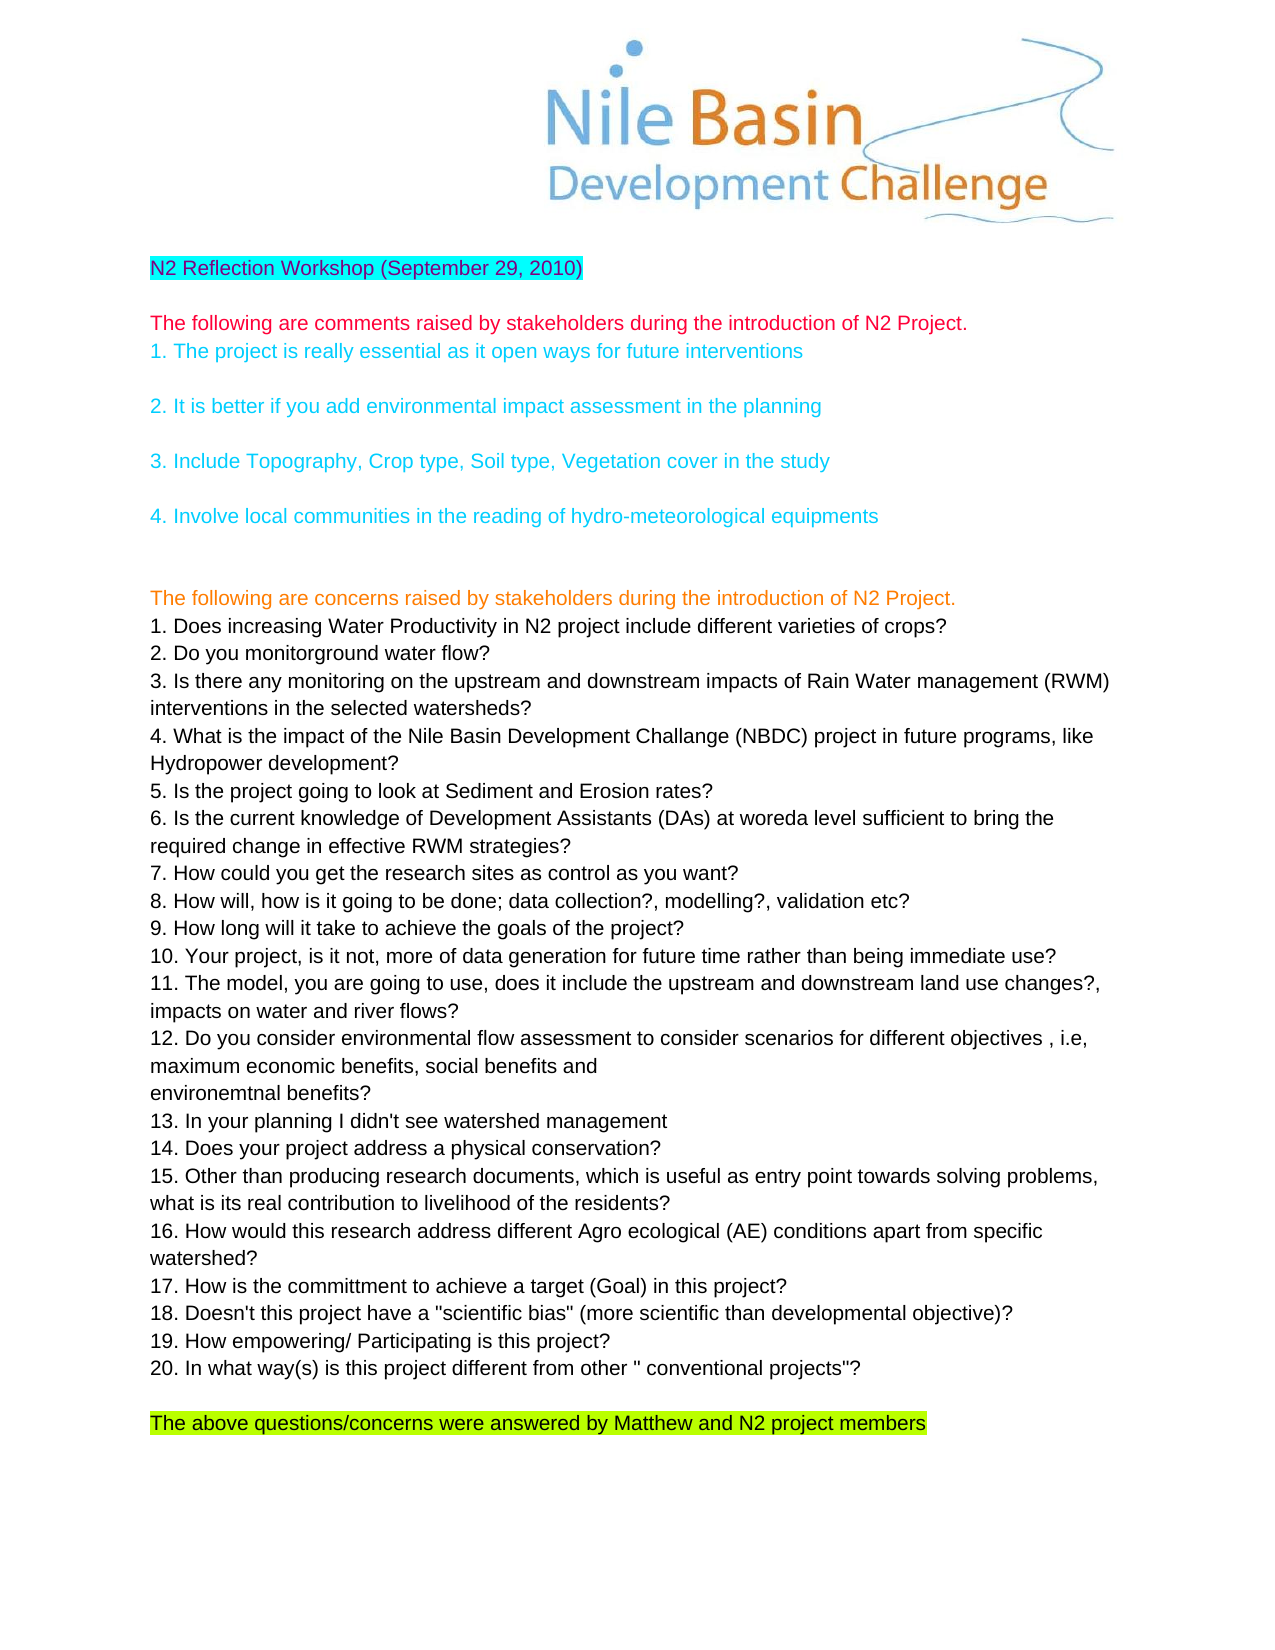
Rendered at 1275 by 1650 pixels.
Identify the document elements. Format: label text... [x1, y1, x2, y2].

text N2 Reflection Workshop (September 29, 2010) The following are comments raised by stakeholders during the introduction of N2 Project. 1. The project is really essential as it open ways for future interventions 2. It is better if you add environmental impact assessment in the planning 3. Include Topography, Crop type, Soil type, Vegetation cover in the study 4. Involve local communities in the reading of hydro-meteorological equipments The following are concerns raised by stakeholders during the introduction of N2 Project. 1. Does increasing Water Productivity in N2 project include different varieties of crops? 2. Do you monitorground water flow? 3. Is there any monitoring on the upstream and downstream impacts of Rain Water management (RWM) interventions in the selected watersheds? 4. What is the impact of the Nile Basin Development Challange (NBDC) project in future programs, like Hydropower development? 5. Is the project going to look at Sediment and Erosion rates? 6. Is the current knowledge of Development Assistants (DAs) at woreda level sufficient to bring the required change in effective RWM strategies? 7. How could you get the research sites as control as you want? 8. How will, how is it going to be done; data collection?, modelling?, validation etc? 9. How long will it take to achieve the goals of the project? 10. Your project, is it not, more of data generation for future time rather than being immediate use? 11. The model, you are going to use, does it include the upstream and downstream land use changes?, impacts on water and river flows? 12. Do you consider environmental flow assessment to consider scenarios for different objectives , i.e, maximum economic benefits, social benefits and environemtnal benefits? 13. In your planning I didn't see watershed management 14. Does your project address a physical conservation? 15. Other than producing research documents, which is useful as entry point towards solving problems, what is its real contribution to livelihood of the residents? 16. How would this research address different Agro ecological (AE) conditions apart from specific watershed? 17. How is the committment to achieve a target (Goal) in this project? 18. Doesn't this project have a "scientific bias" (more scientific than developmental objective)? 19. How empowering/ Participating is this project? 20. In what way(s) is this project different from other " conventional projects"? The above questions/concerns were answered by Matthew and N2 project members [150, 256, 1125, 1435]
picture [543, 28, 1125, 232]
